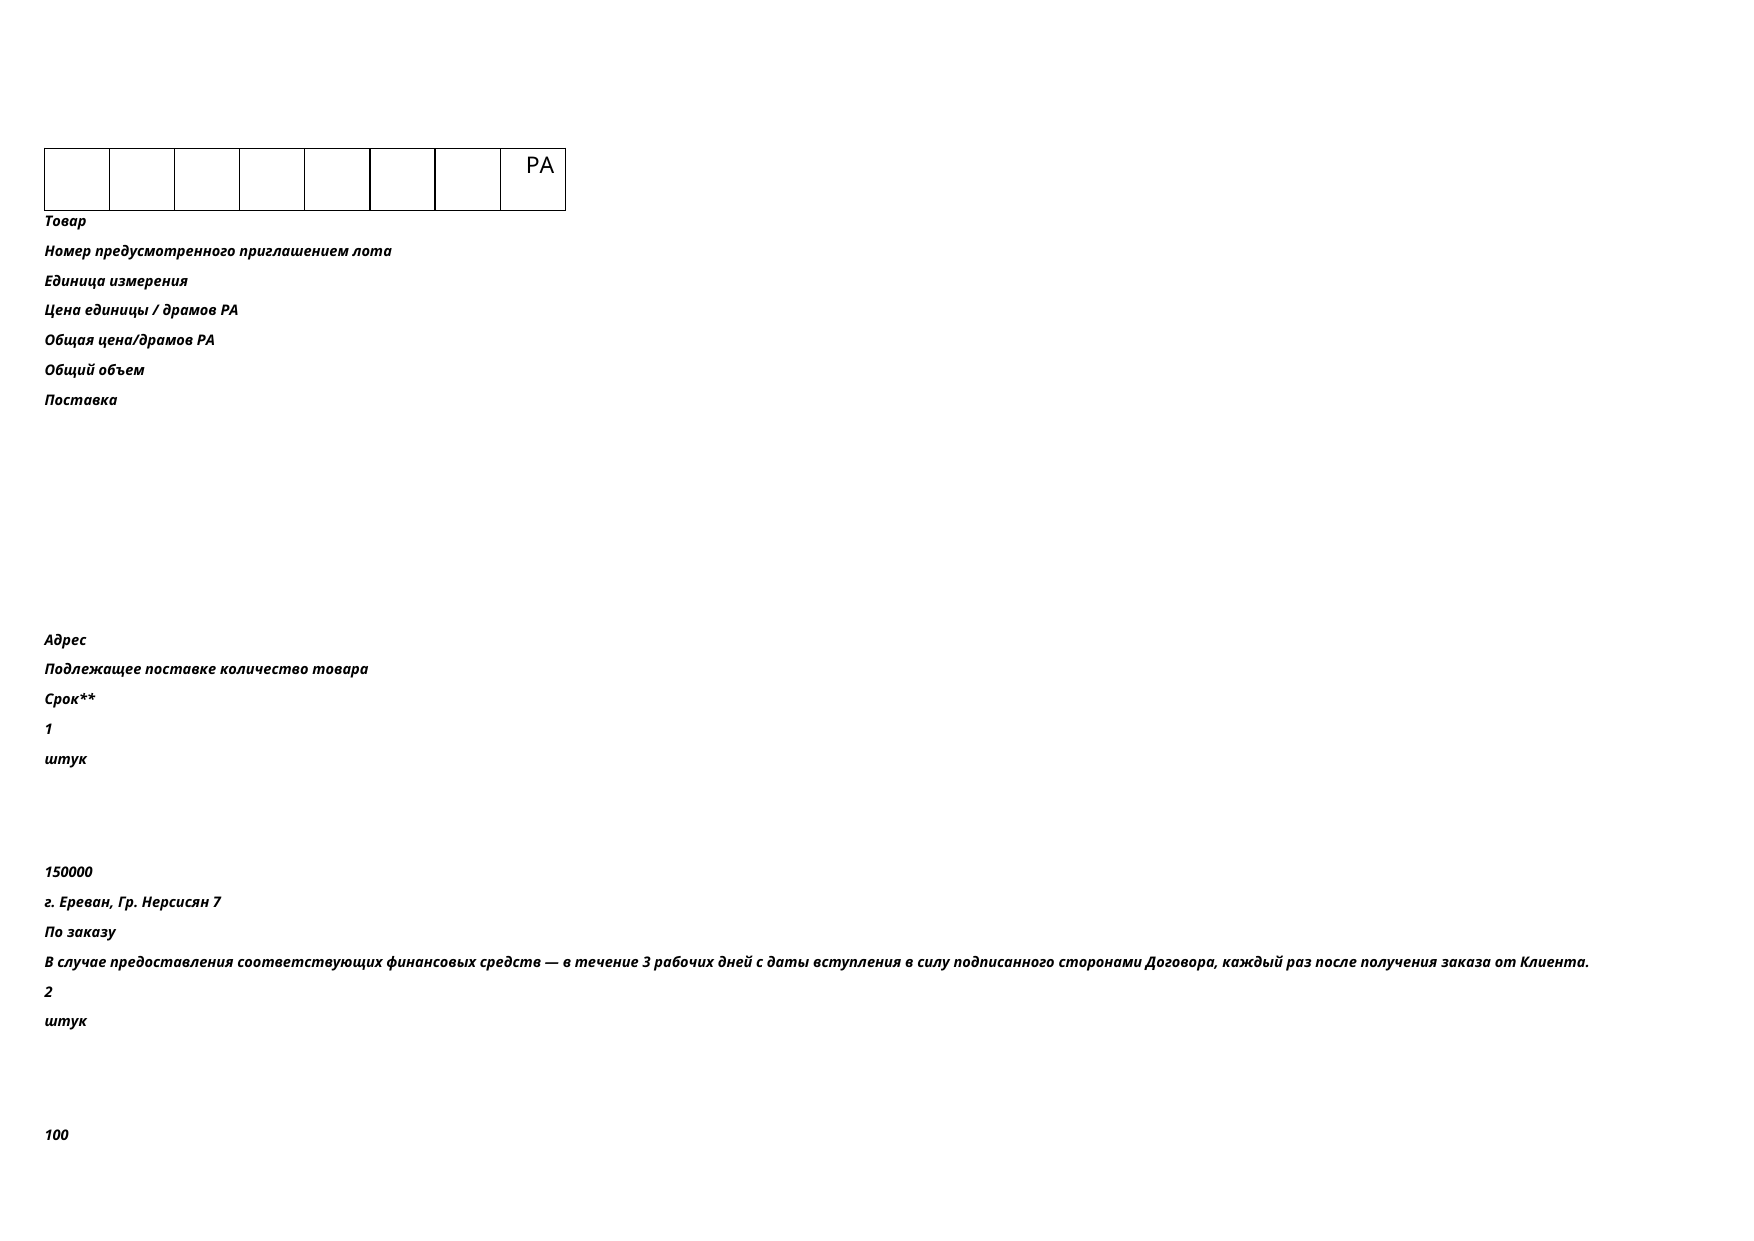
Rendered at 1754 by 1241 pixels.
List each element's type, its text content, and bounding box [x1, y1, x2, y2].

text Драмов РА [511, 149, 554, 180]
